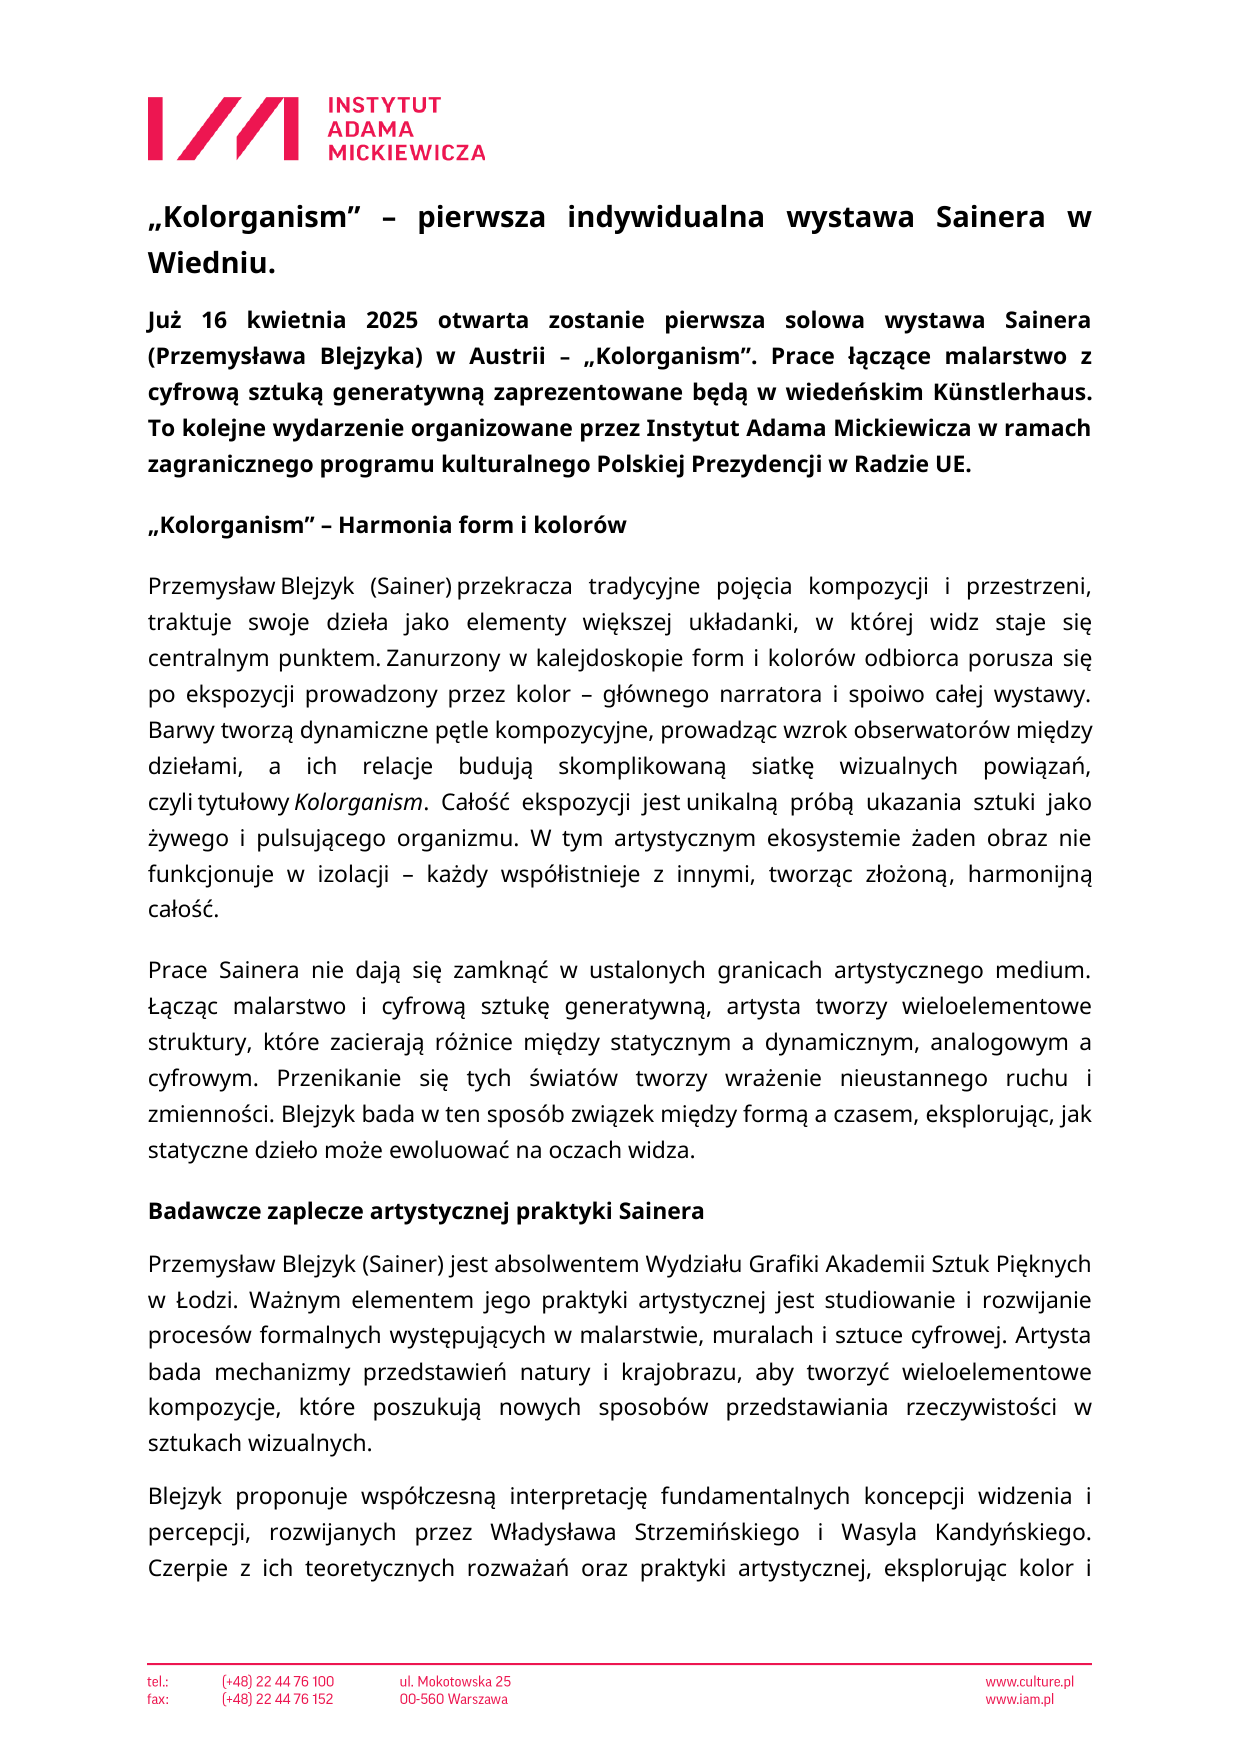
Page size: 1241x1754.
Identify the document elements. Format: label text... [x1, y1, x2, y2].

picture [148, 73, 485, 185]
text Prace Sainera nie dają się zamknąć w ustalonych granicach artystycznego medium. Łącząc malarstwo i cyfrową sztukę generatywną, artysta tworzy wieloelementowe struktury, które zacierają różnice między statycznym a dynamicznym, analogowym a cyfrowym. Przenikanie się tych światów tworzy wrażenie nieustannego ruchu i zmienności. Blejzyk bada w ten sposób związek między formą a czasem, eksplorując, jak statyczne dzieło może ewoluować na oczach widza. [148, 954, 1093, 1165]
text Przemysław Blejzyk (Sainer) jest absolwentem Wydziału Grafiki Akademii Sztuk Pięknych w Łodzi. Ważnym elementem jego praktyki artystycznej jest studiowanie i rozwijanie procesów formalnych występujących w malarstwie, muralach i sztuce cyfrowej. Artysta bada mechanizmy przedstawień natury i krajobrazu, aby tworzyć wieloelementowe kompozycje, które poszukują nowych sposobów przedstawiania rzeczywistości w sztukach wizualnych. [148, 1248, 1093, 1458]
text „Kolorganism” – Harmonia form i kolorów [148, 509, 1093, 540]
picture [147, 1661, 1092, 1721]
text „Kolorganism” – pierwsza indywidualna wystawa Sainera w Wiedniu. [148, 196, 1093, 282]
text Już 16 kwietnia 2025 otwarta zostanie pierwsza solowa wystawa Sainera (Przemysława Blejzyka) w Austrii – „Kolorganism”. Prace łączące malarstwo z cyfrową sztuką generatywną zaprezentowane będą w wiedeńskim Künstlerhaus. To kolejne wydarzenie organizowane przez Instytut Adama Mickiewicza w ramach zagranicznego programu kulturalnego Polskiej Prezydencji w Radzie UE. [148, 304, 1093, 479]
text Przemysław Blejzyk (Sainer) przekracza tradycyjne pojęcia kompozycji i przestrzeni, traktuje swoje dzieła jako elementy większej układanki, w której widz staje się centralnym punktem. Zanurzony w kalejdoskopie form i kolorów odbiorca porusza się po ekspozycji prowadzony przez kolor – głównego narratora i spoiwo całej wystawy. Barwy tworzą dynamiczne pętle kompozycyjne, prowadząc wzrok obserwatorów między dziełami, a ich relacje budują skomplikowaną siatkę wizualnych powiązań, czyli tytułowy Kolorganism. Całość ekspozycji jest unikalną próbą ukazania sztuki jako żywego i pulsującego organizmu. W tym artystycznym ekosystemie żaden obraz nie funkcjonuje w izolacji – każdy współistnieje z innymi, tworząc złożoną, harmonijną całość. [148, 570, 1093, 925]
text Badawcze zaplecze artystycznej praktyki Sainera [148, 1195, 1093, 1226]
